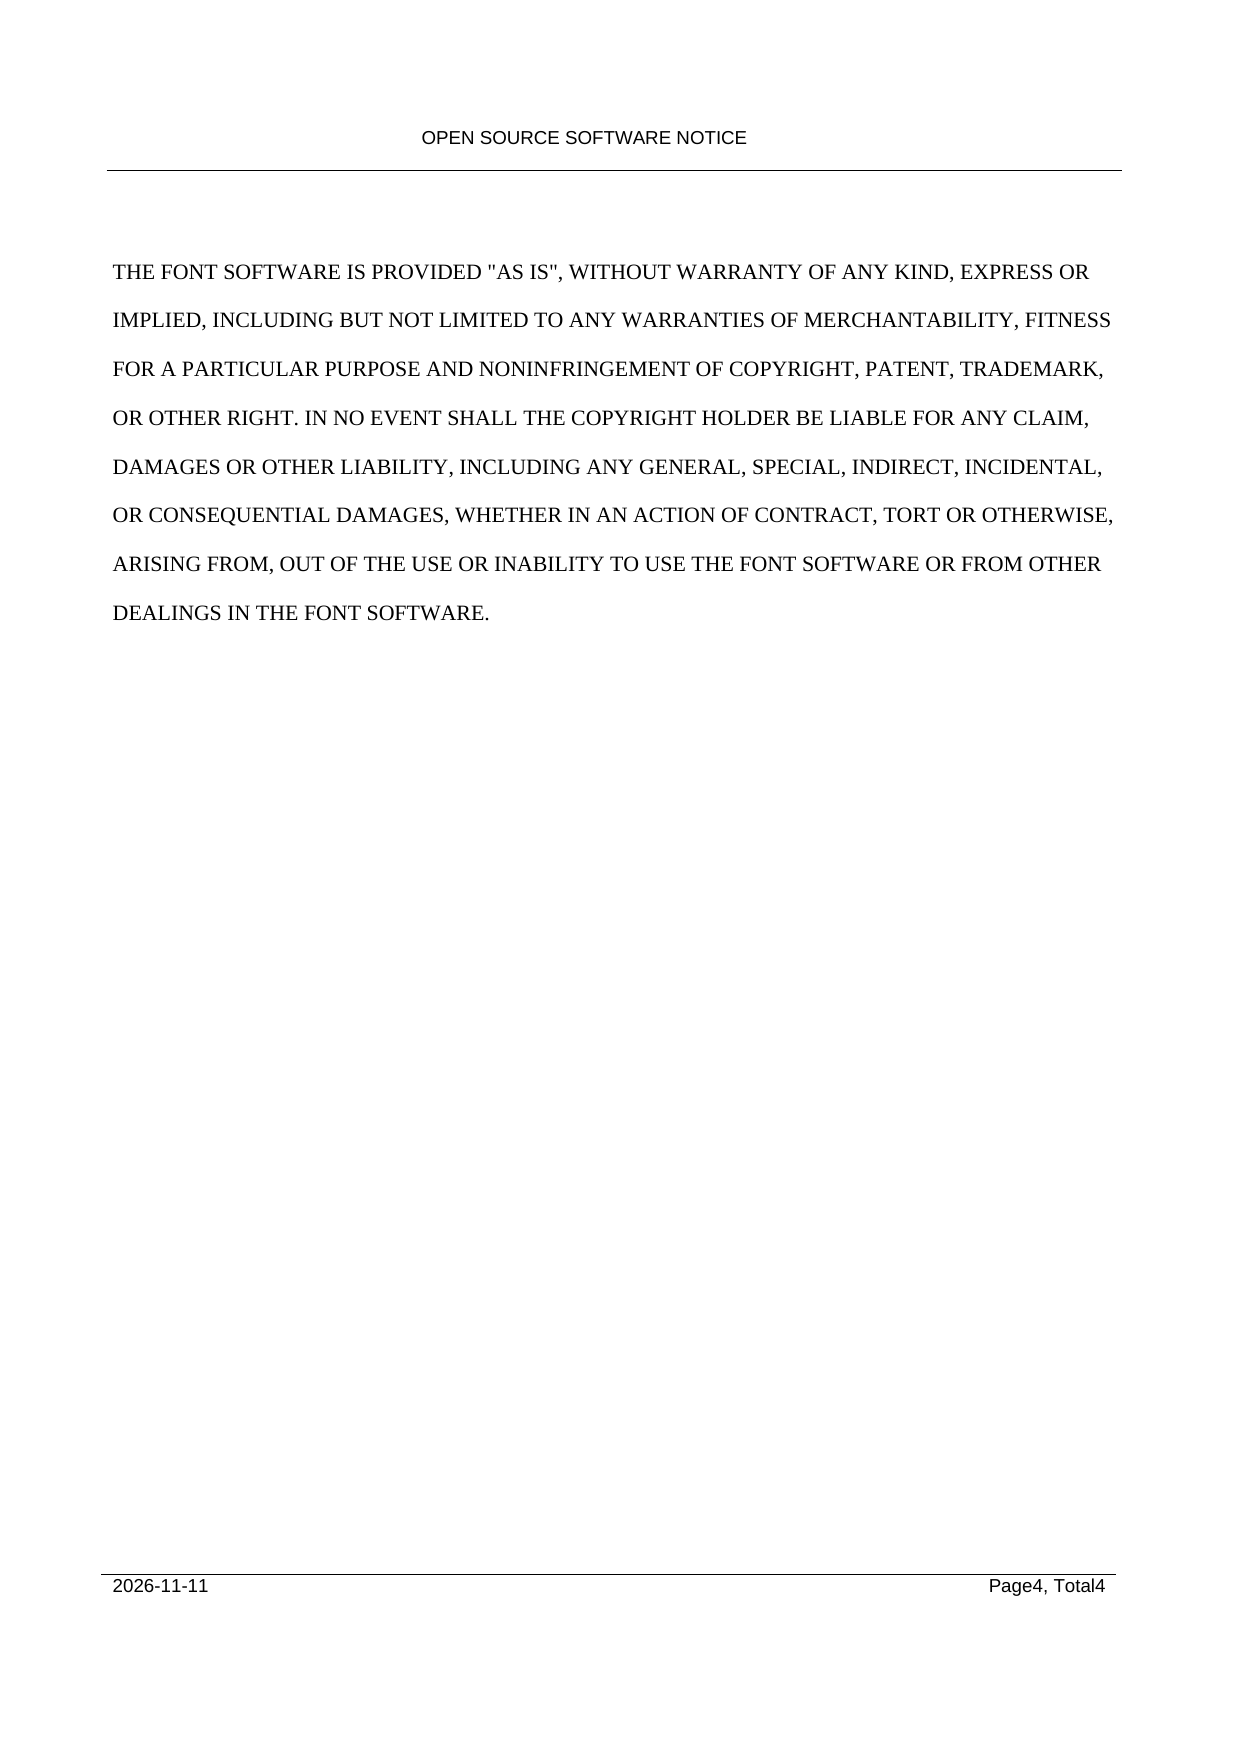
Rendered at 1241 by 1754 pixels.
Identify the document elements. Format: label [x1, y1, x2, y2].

text [112, 206, 1128, 629]
